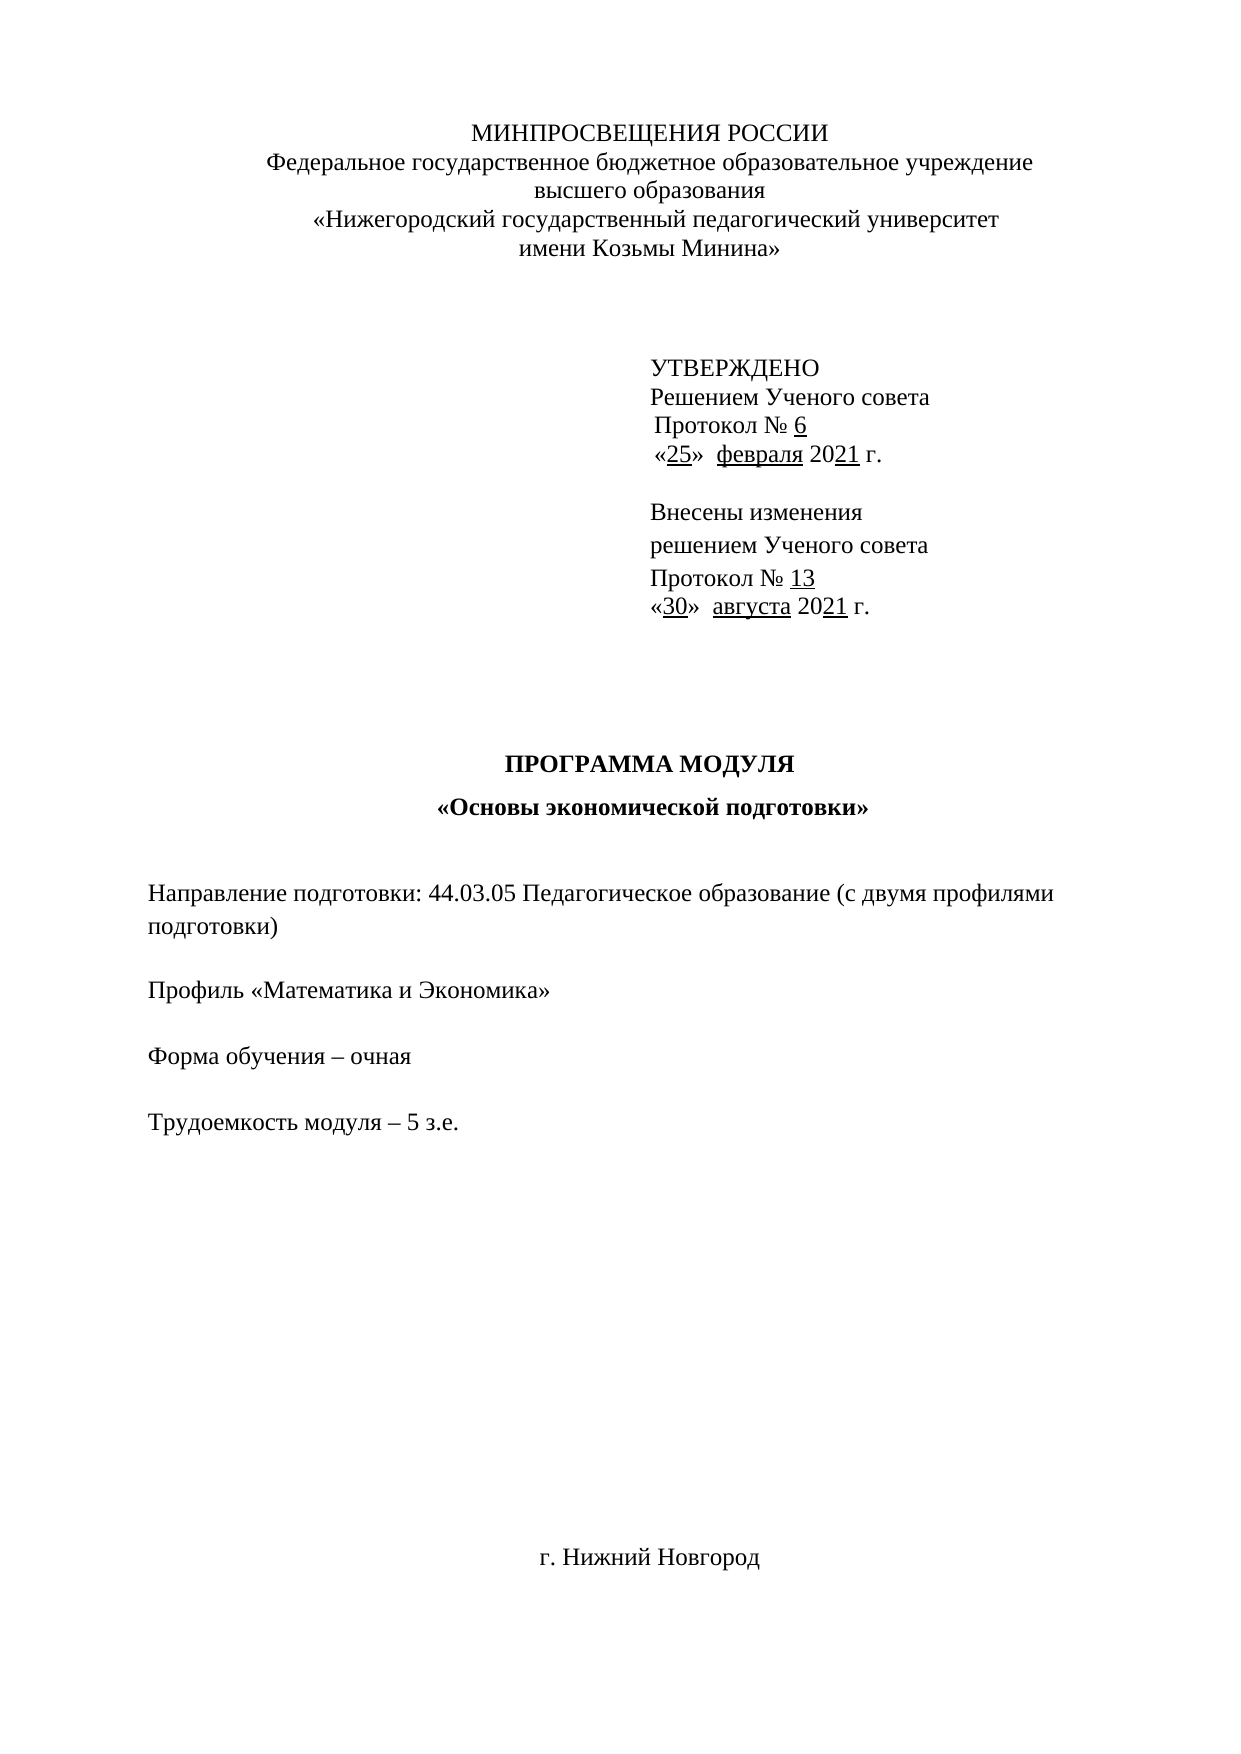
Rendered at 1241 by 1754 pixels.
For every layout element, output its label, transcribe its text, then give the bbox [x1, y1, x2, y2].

text программа модуля [148, 749, 1152, 778]
text МИНПРОСВЕЩЕНИЯ РОССИИ [148, 118, 1152, 147]
text Федеральное государственное бюджетное образовательное учреждение [148, 147, 1152, 176]
text Направление подготовки: 44.03.05 Педагогическое образование (с двумя профилями подготовки) [148, 878, 1152, 940]
text «Основы экономической подготовки» [148, 792, 1152, 821]
text Внесены изменения [650, 497, 1152, 525]
text высшего образования [148, 176, 1152, 204]
text «30» августа 2021 г. [502, 591, 1152, 620]
text УТВЕРЖДЕНО [650, 353, 1152, 382]
text Протокол № 13 [502, 563, 1152, 591]
text имени Козьмы Минина» [148, 233, 1152, 262]
text «25» февраля 2021 г. [148, 439, 1152, 468]
text Профиль «Математика и Экономика» [148, 976, 1152, 1004]
text Протокол № 6 [148, 410, 1152, 439]
text решением Ученого совета [650, 530, 1152, 558]
text г. Нижний Новгород [148, 1542, 1152, 1571]
text Форма обучения – очная [148, 1041, 1152, 1069]
text «Нижегородский государственный педагогический университет [148, 204, 1152, 233]
text Трудоемкость модуля – 5 з.е. [148, 1107, 1152, 1136]
text Решением Ученого совета [650, 382, 1152, 410]
